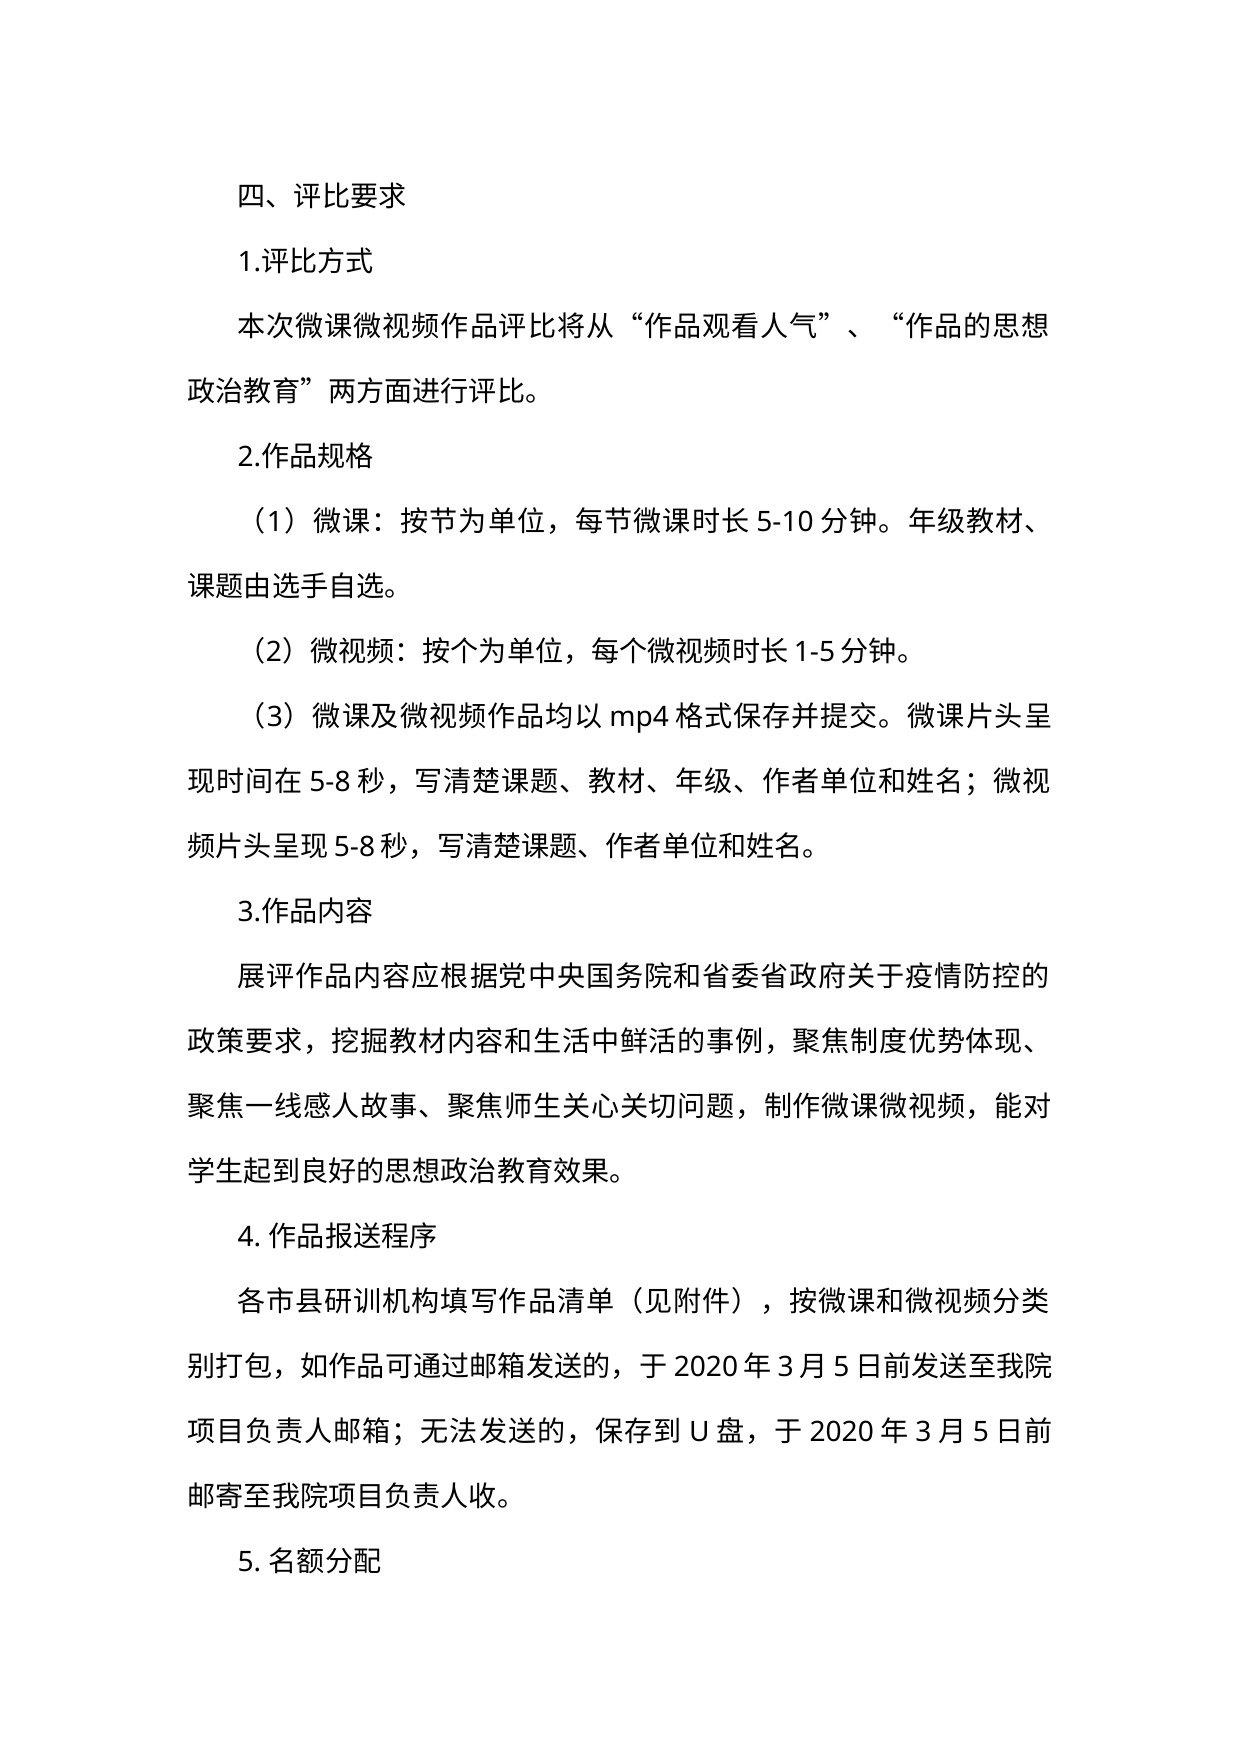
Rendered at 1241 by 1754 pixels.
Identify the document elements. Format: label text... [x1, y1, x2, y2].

text 各市县研训机构填写作品清单（见附件），按微课和微视频分类别打包，如作品可通过邮箱发送的，于2020年3月5日前发送至我院项目负责人邮箱；无法发送的，保存到U盘，于2020年3月5日前邮寄至我院项目负责人收。 [187, 1267, 1053, 1527]
text （3）微课及微视频作品均以mp4格式保存并提交。微课片头呈现时间在5-8秒，写清楚课题、教材、年级、作者单位和姓名；微视频片头呈现5-8秒，写清楚课题、作者单位和姓名。 [187, 682, 1053, 877]
text 5. 名额分配 [187, 1527, 1053, 1592]
text 1.评比方式 [187, 227, 1053, 292]
text 本次微课微视频作品评比将从“作品观看人气”、“作品的思想政治教育”两方面进行评比。 [187, 292, 1053, 422]
text 3.作品内容 [187, 877, 1053, 942]
text （1）微课：按节为单位，每节微课时长5-10分钟。年级教材、课题由选手自选。 [187, 487, 1053, 617]
text 四、评比要求 [187, 162, 1053, 227]
text 2.作品规格 [187, 422, 1053, 487]
text 展评作品内容应根据党中央国务院和省委省政府关于疫情防控的政策要求，挖掘教材内容和生活中鲜活的事例，聚焦制度优势体现、聚焦一线感人故事、聚焦师生关心关切问题，制作微课微视频，能对学生起到良好的思想政治教育效果。 [187, 942, 1053, 1202]
text 4. 作品报送程序 [187, 1202, 1053, 1267]
text （2）微视频：按个为单位，每个微视频时长1-5分钟。 [187, 617, 1053, 682]
